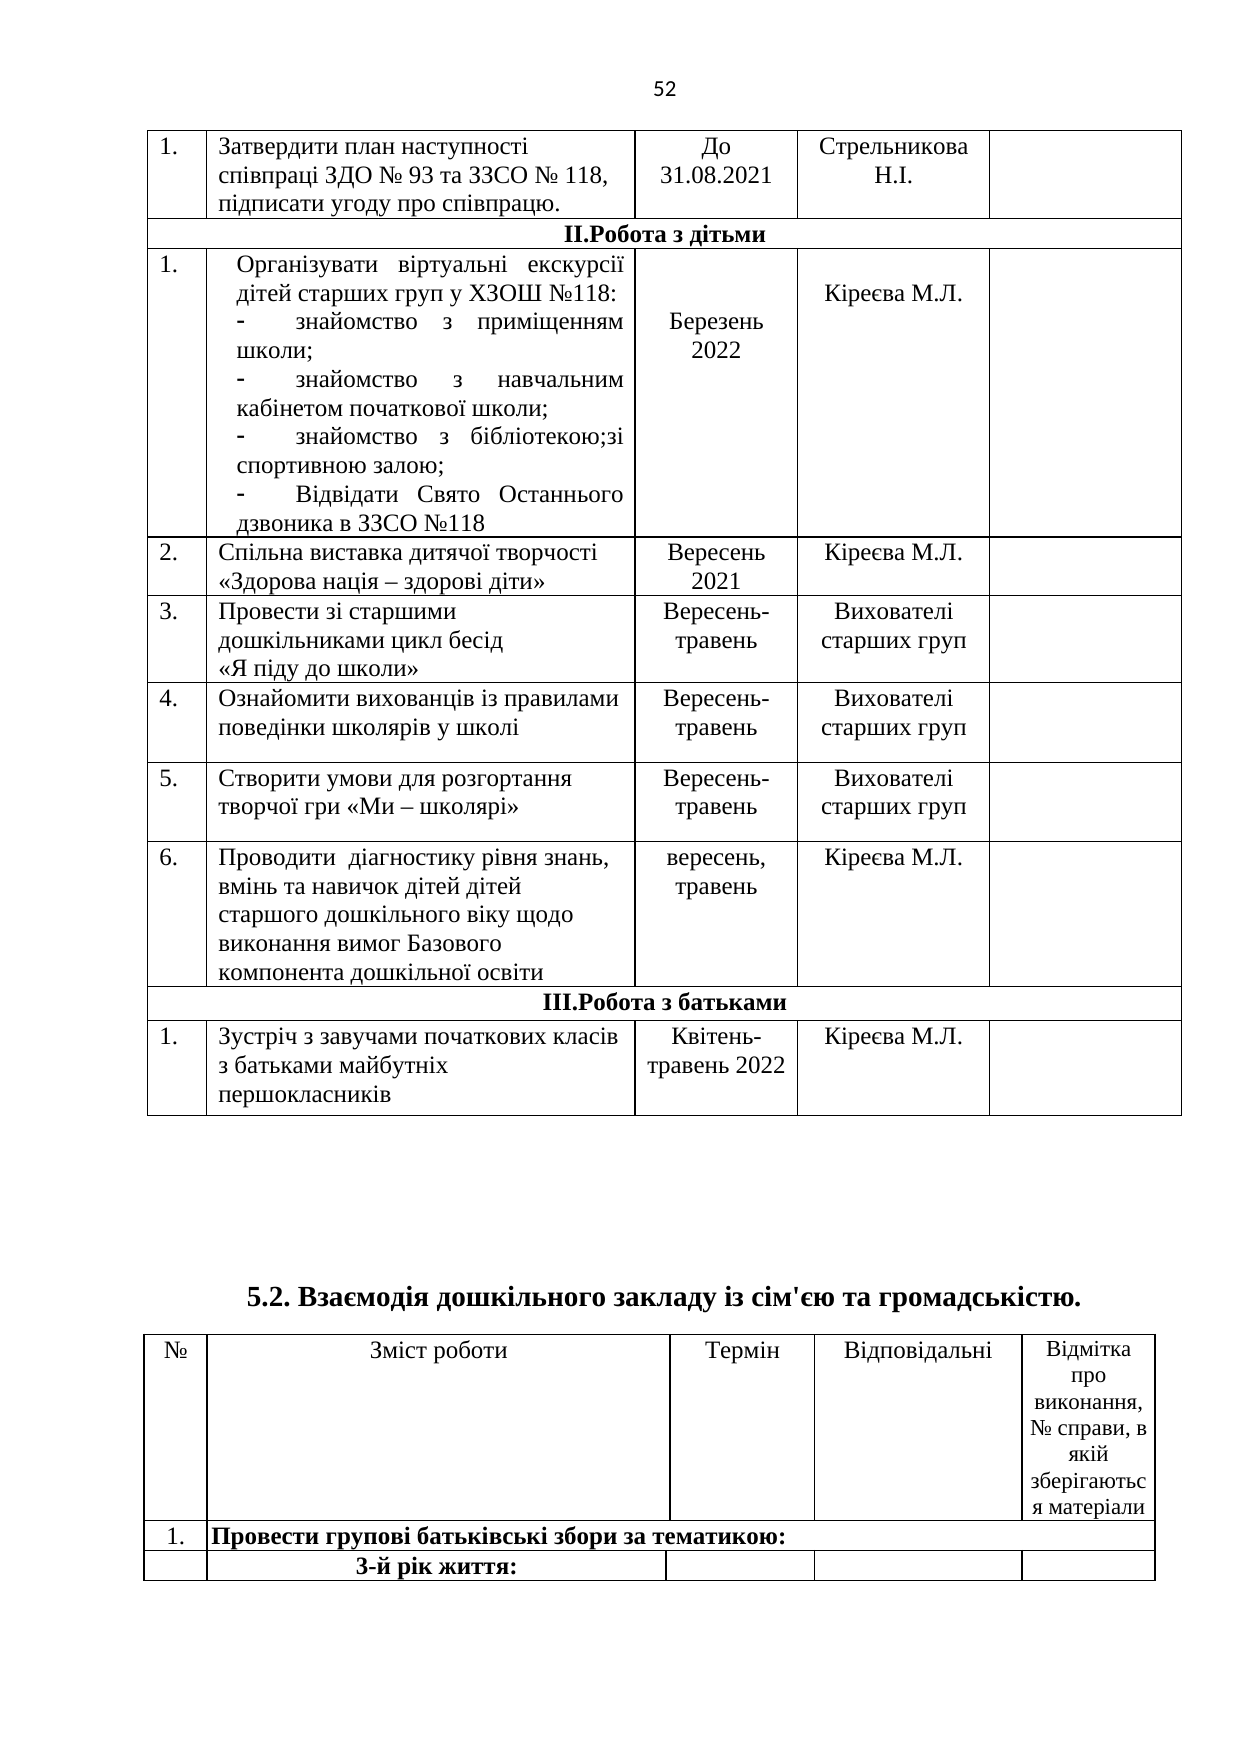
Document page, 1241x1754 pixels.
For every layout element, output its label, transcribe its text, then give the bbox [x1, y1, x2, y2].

table_header Термін [671, 1335, 814, 1519]
table_cell вересень, травень [636, 842, 797, 986]
table_cell [990, 763, 1181, 841]
table_cell 1. [148, 131, 206, 218]
table_cell 5. [148, 763, 206, 841]
table_cell Вересень-травень [636, 683, 797, 762]
table_cell [990, 683, 1181, 762]
table_cell 3. [148, 596, 206, 682]
table_cell Кіреєва М.Л. [798, 249, 989, 536]
table_cell [990, 249, 1181, 536]
table_cell 1. [148, 249, 206, 536]
table_cell Кіреєва М.Л. [798, 1021, 989, 1115]
table_cell 4. [148, 683, 206, 762]
table_cell Березень 2022 [636, 249, 797, 536]
table_cell ІІ.Робота з дітьми [148, 219, 1181, 248]
table_cell Проводити діагностику рівня знань, вмінь та навичок дітей дітей старшого дошкільного віку щодо виконання вимог Базового компонента дошкільної освіти [207, 842, 634, 986]
table_cell [990, 538, 1181, 595]
table_cell ІІІ.Робота з батьками [148, 987, 1181, 1020]
table_cell Вересень-травень [636, 596, 797, 682]
table_cell Вересень 2021 [636, 538, 797, 595]
table_cell Вихователі старших груп [798, 596, 989, 682]
table_cell [990, 596, 1181, 682]
text 5.2. Взаємодія дошкільного закладу із сім'єю та громадськістю. [148, 1279, 1181, 1313]
table_cell Зустріч з завучами початкових класів з батьками майбутніх першокласників [207, 1021, 634, 1115]
table_header Зміст роботи [208, 1335, 669, 1519]
table_cell Організувати віртуальні екскурсії дітей старших груп у ХЗОШ №118: знайомство з приміщенням школи; знайомство з навчальним кабінетом початкової школи; знайомство з бібліотекою;зі спортивною залою; Відвідати Свято Останнього дзвоника в ЗЗСО №118 [207, 249, 634, 536]
table_cell 1. [148, 1021, 206, 1115]
table_cell Створити умови для розгортання творчої гри «Ми – школярі» [207, 763, 634, 841]
table_cell Ознайомити вихованців із правилами поведінки школярів у школі [207, 683, 634, 762]
table_cell [990, 131, 1181, 218]
table_cell Спільна виставка дитячої творчості «Здорова нація – здорові діти» [207, 538, 634, 595]
table_cell 2. [148, 538, 206, 595]
table_cell Кіреєва М.Л. [798, 842, 989, 986]
table_header Відповідальні [815, 1335, 1021, 1519]
table_header № [145, 1335, 206, 1519]
table_cell Кіреєва М.Л. [798, 538, 989, 595]
table_cell 6. [148, 842, 206, 986]
table_cell Квітень-травень 2022 [636, 1021, 797, 1115]
table_cell Вихователі старших груп [798, 683, 989, 762]
table_cell Затвердити план наступності співпраці ЗДО № 93 та ЗЗСО № 118, підписати угоду про співпрацю. [207, 131, 634, 218]
table_cell До 31.08.2021 [636, 131, 797, 218]
table_cell [990, 842, 1181, 986]
table_cell Стрельникова Н.І. [798, 131, 989, 218]
table_cell Вихователі старших груп [798, 763, 989, 841]
table_cell [990, 1021, 1181, 1115]
table_cell Провести зі старшими дошкільниками цикл бесід «Я піду до школи» [207, 596, 634, 682]
table_cell Вересень-травень [636, 763, 797, 841]
table_cell [810, 1551, 814, 1580]
